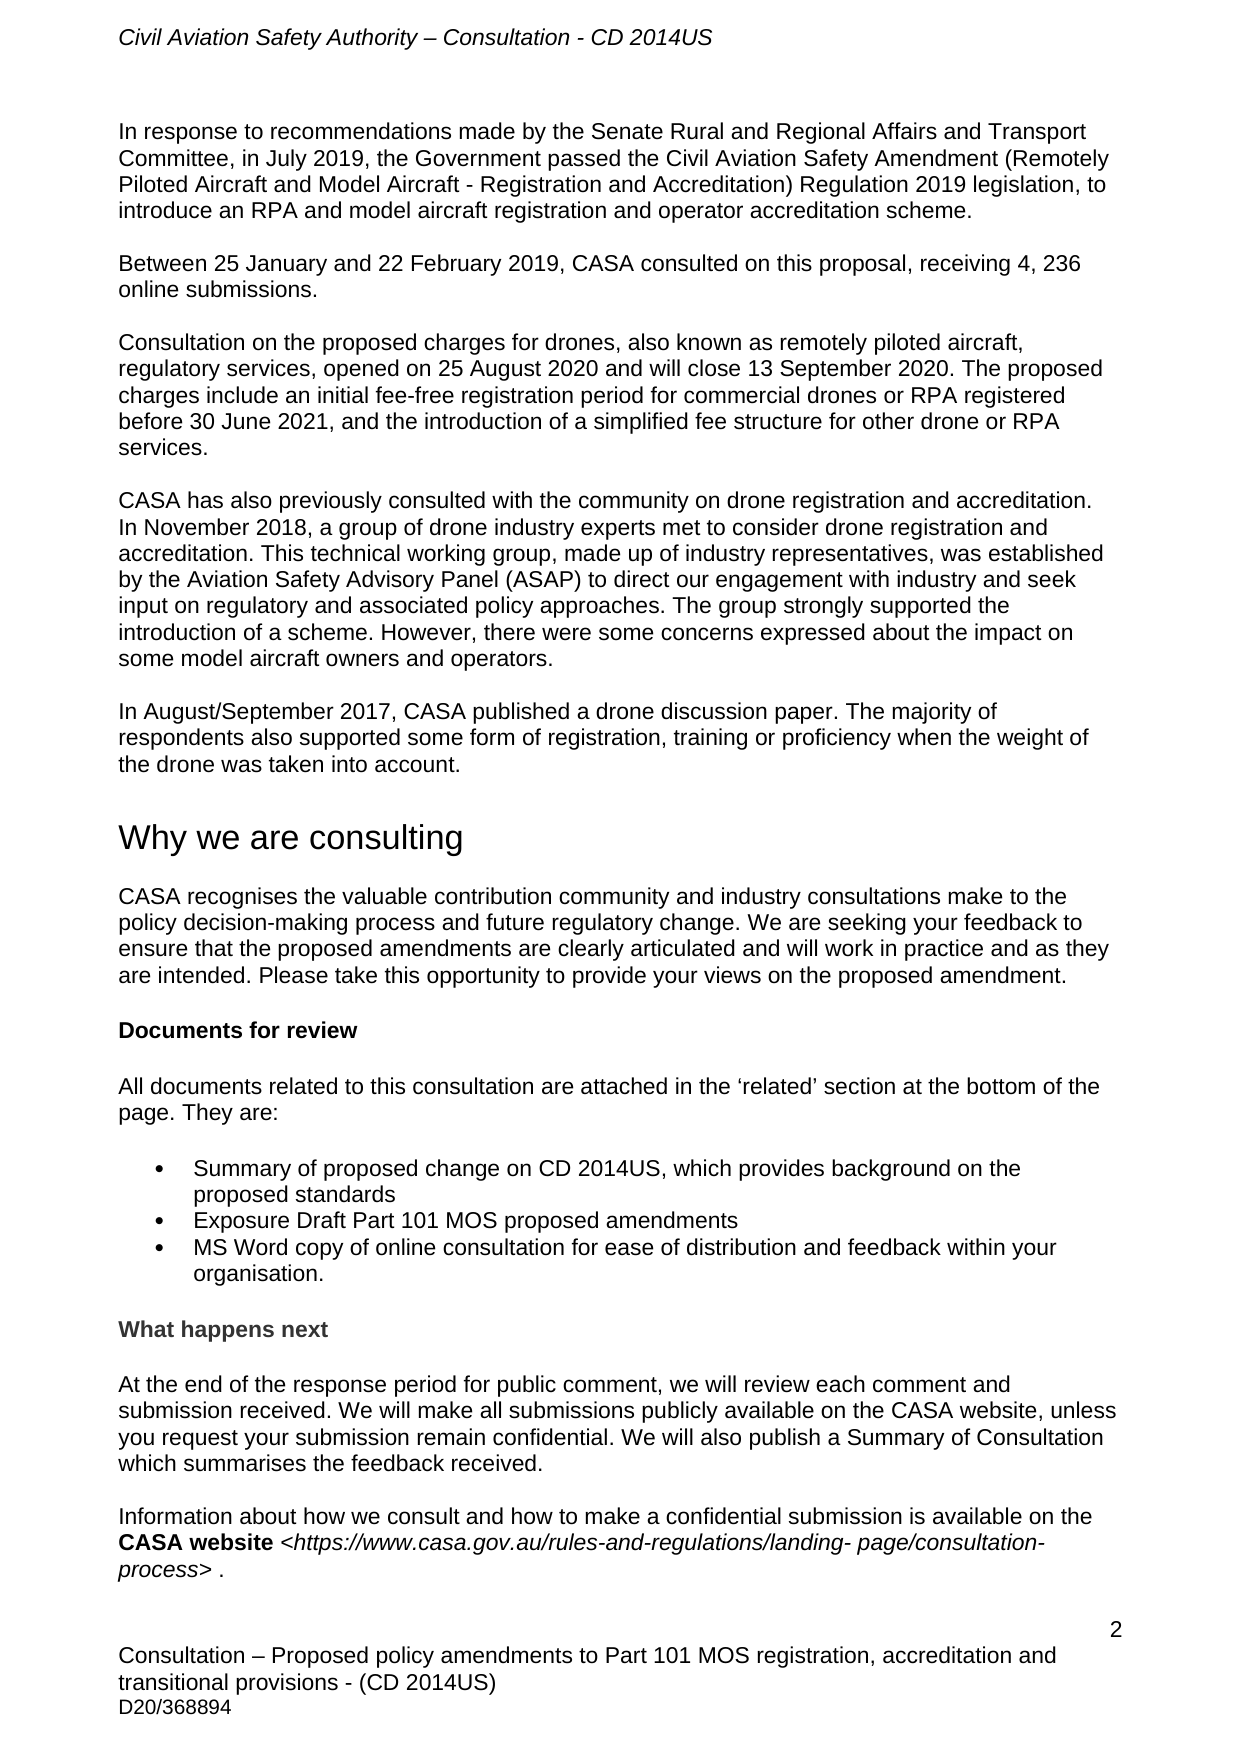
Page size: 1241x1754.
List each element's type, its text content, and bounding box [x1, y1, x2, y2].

list Summary of proposed change on CD 2014US, which provides background on the proposed standards [156, 1155, 1122, 1207]
text CASA has also previously consulted with the community on drone registration and accreditation. [118, 487, 1122, 513]
text In August/September 2017, CASA published a drone discussion paper. The majority of respondents also supported some form of registration, training or proficiency when the weight of the drone was taken into account. [118, 698, 1122, 777]
text Between 25 January and 22 February 2019, CASA consulted on this proposal, receiving 4, 236 online submissions. [118, 250, 1122, 303]
text At the end of the response period for public comment, we will review each comment and submission received. We will make all submissions publicly available on the CASA website, unless you request your submission remain confidential. We will also publish a Summary of Consultation which summarises the feedback received. [118, 1371, 1122, 1477]
list MS Word copy of online consultation for ease of distribution and feedback within your organisation. [156, 1234, 1122, 1286]
text In response to recommendations made by the Senate Rural and Regional Affairs and Transport Committee, in July 2019, the Government passed the Civil Aviation Safety Amendment (Remotely Piloted Aircraft and Model Aircraft - Registration and Accreditation) Regulation 2019 legislation, to introduce an RPA and model aircraft registration and operator accreditation scheme. [118, 118, 1122, 223]
text Documents for review [118, 1017, 1122, 1044]
text In November 2018, a group of drone industry experts met to consider drone registration and accreditation. This technical working group, made up of industry representatives, was established by the Aviation Safety Advisory Panel (ASAP) to direct our engagement with industry and seek input on regulatory and associated policy approaches. The group strongly supported the introduction of a scheme. However, there were some concerns expressed about the impact on some model aircraft owners and operators. [118, 513, 1122, 672]
text CASA recognises the valuable contribution community and industry consultations make to the policy decision-making process and future regulatory change. We are seeking your feedback to ensure that the proposed amendments are clearly articulated and will work in practice and as they are intended. Please take this opportunity to provide your views on the proposed amendment. [118, 883, 1122, 988]
subtitle Why we are consulting [118, 817, 1122, 856]
text Information about how we consult and how to make a confidential submission is available on the CASA website <https://www.casa.gov.au/rules-and-regulations/landing- page/consultation-process> . [118, 1503, 1122, 1582]
text All documents related to this consultation are attached in the ‘related’ section at the bottom of the page. They are: [118, 1073, 1122, 1126]
text What happens next [118, 1316, 1122, 1342]
list Exposure Draft Part 101 MOS proposed amendments [156, 1207, 1122, 1234]
text Consultation on the proposed charges for drones, also known as remotely piloted aircraft, regulatory services, opened on 25 August 2020 and will close 13 September 2020. The proposed charges include an initial fee-free registration period for commercial drones or RPA registered before 30 June 2021, and the introduction of a simplified fee structure for other drone or RPA services. [118, 329, 1122, 461]
